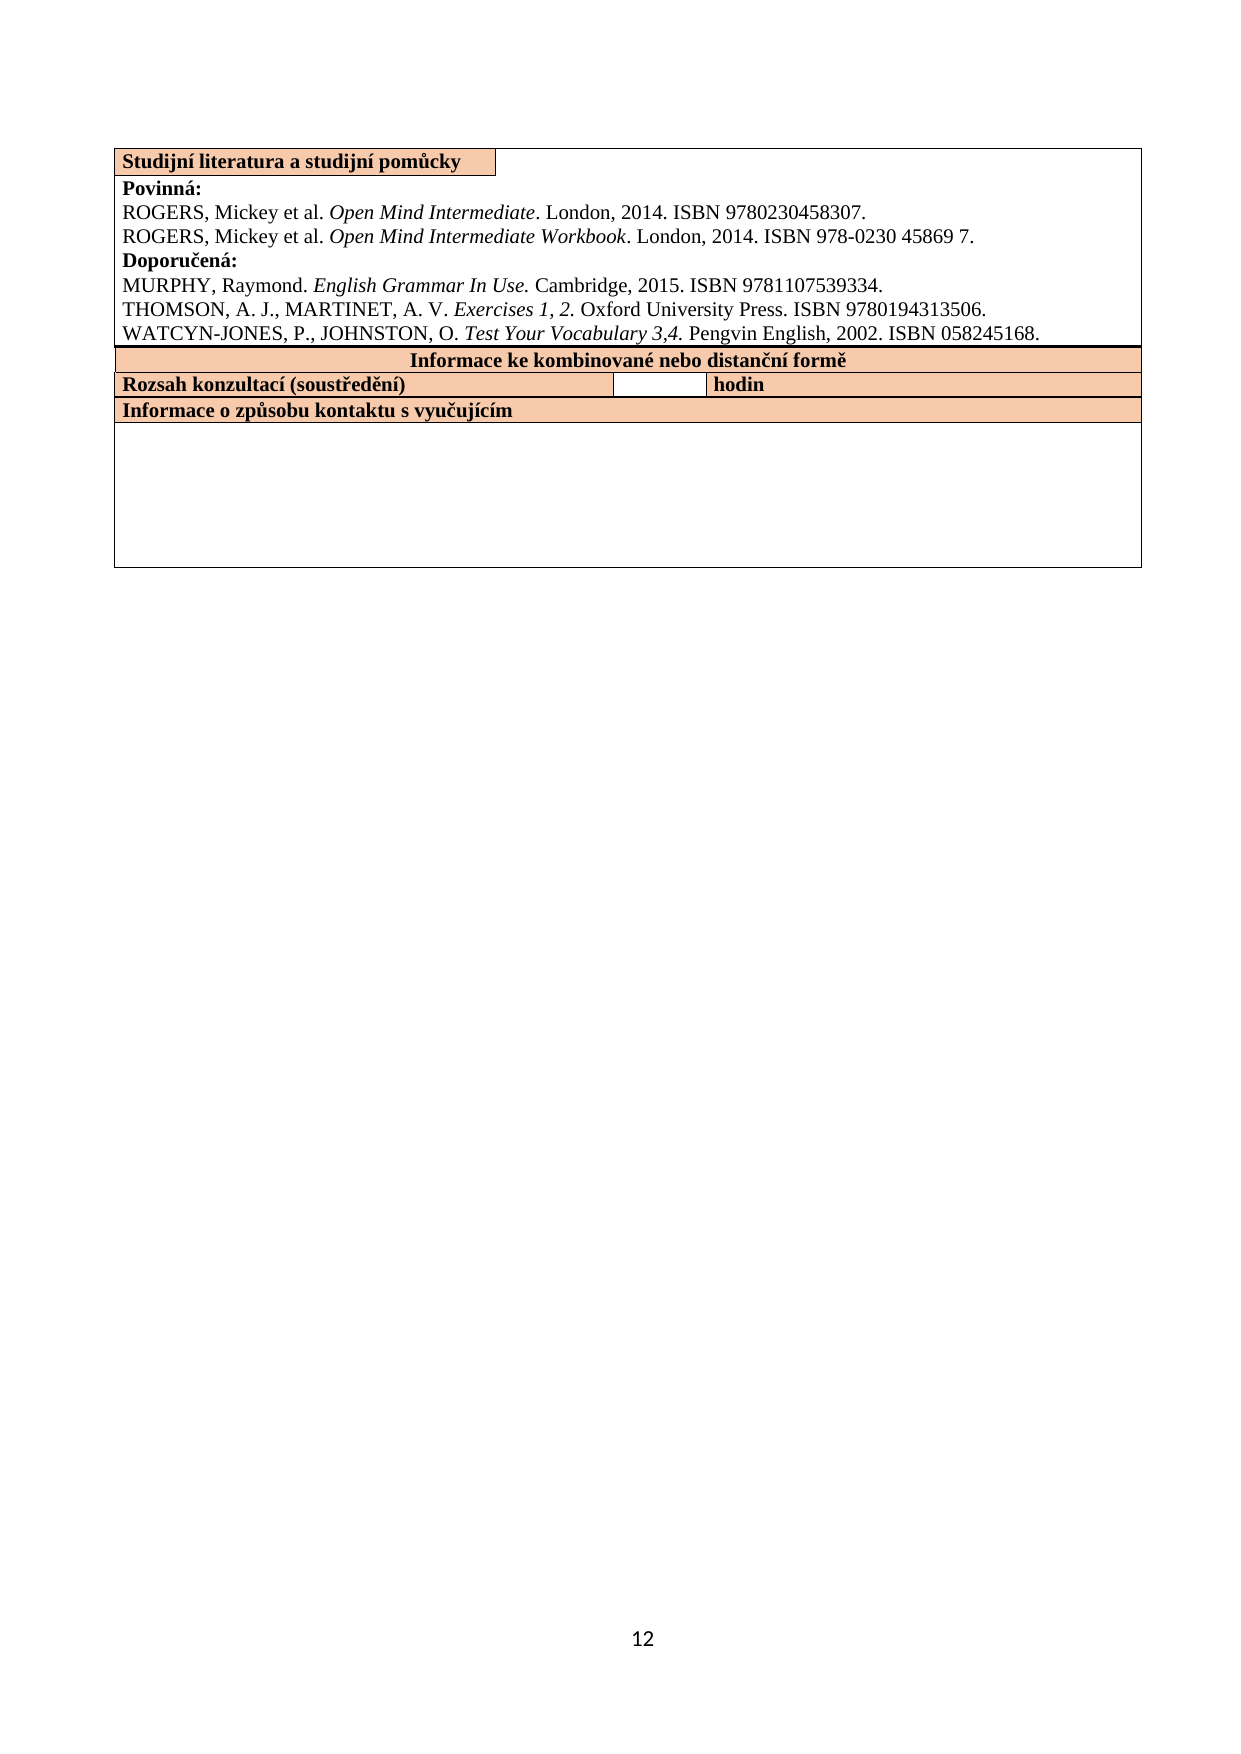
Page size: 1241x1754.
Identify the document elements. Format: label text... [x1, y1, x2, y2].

table_cell Informace o způsobu kontaktu s vyučujícím [115, 398, 1141, 422]
table_cell Informace ke kombinované nebo distanční formě [116, 348, 1141, 372]
table_cell [614, 373, 706, 396]
table_header Studijní literatura a studijní pomůcky [115, 149, 495, 175]
table_cell Povinná: ROGERS, Mickey et al. Open Mind Intermediate. London, 2014. ISBN 9780230458307. ROGERS, Mickey et al. Open Mind Intermediate Workbook. London, 2014. ISBN 978-0230 45869 7. Doporučená: MURPHY, Raymond. English Grammar In Use. Cambridge, 2015. ISBN 9781107539334. THOMSON, A. J., MARTINET, A. V. Exercises 1, 2. Oxford University Press. ISBN 9780194313506. WATCYN-JONES, P., JOHNSTON, O. Test Your Vocabulary 3,4. Pengvin English, 2002. ISBN 058245168. [115, 175, 1141, 345]
table_header [496, 149, 1141, 175]
table_cell hodin [707, 373, 1141, 396]
table_cell Rozsah konzultací (soustředění) [115, 373, 613, 396]
table_cell [115, 423, 1141, 567]
